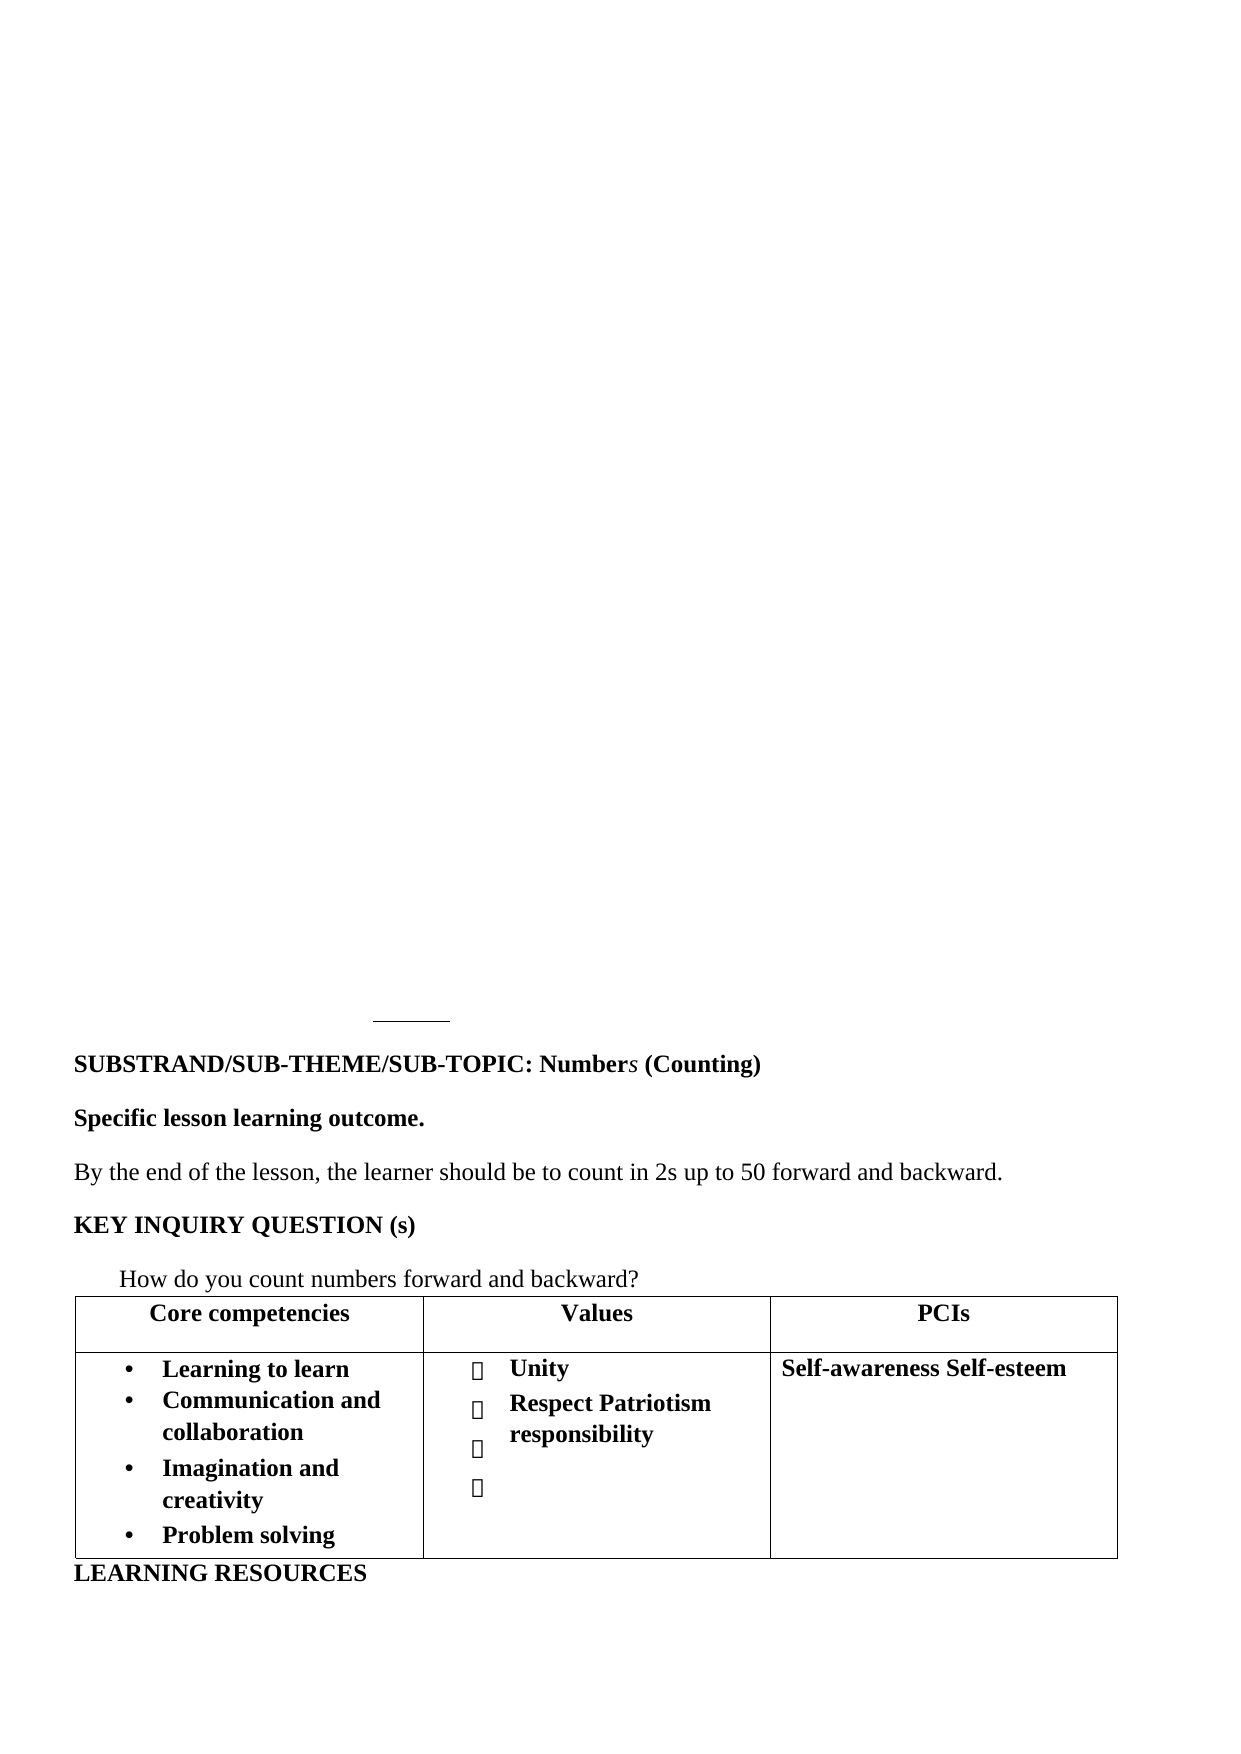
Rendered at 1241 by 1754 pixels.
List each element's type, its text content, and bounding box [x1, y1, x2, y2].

text LEARNING RESOURCES [73, 1558, 999, 1587]
text How do you count numbers forward and backward? [113, 1264, 1164, 1293]
table_header Core competencies [76, 1297, 423, 1351]
table_cell Learning to learn Communication and collaboration Imagination and creativity Problem solving [76, 1353, 423, 1558]
table_cell Self-awareness Self-esteem [771, 1353, 1117, 1558]
table_cell     [424, 1353, 509, 1558]
table_cell Unity Respect Patriotism responsibility [509, 1353, 770, 1558]
table_header PCIs [771, 1297, 1117, 1351]
table_header Values [509, 1297, 770, 1351]
text SUBSTRAND/SUB-THEME/SUB-TOPIC: Numbers (Counting) [73, 1049, 999, 1078]
text Specific lesson learning outcome. [73, 1103, 999, 1132]
text By the end of the lesson, the learner should be to count in 2s up to 50 forward and backward. [73, 1157, 1164, 1185]
text KEY INQUIRY QUESTION (s) [73, 1211, 999, 1239]
table_header [424, 1297, 509, 1351]
